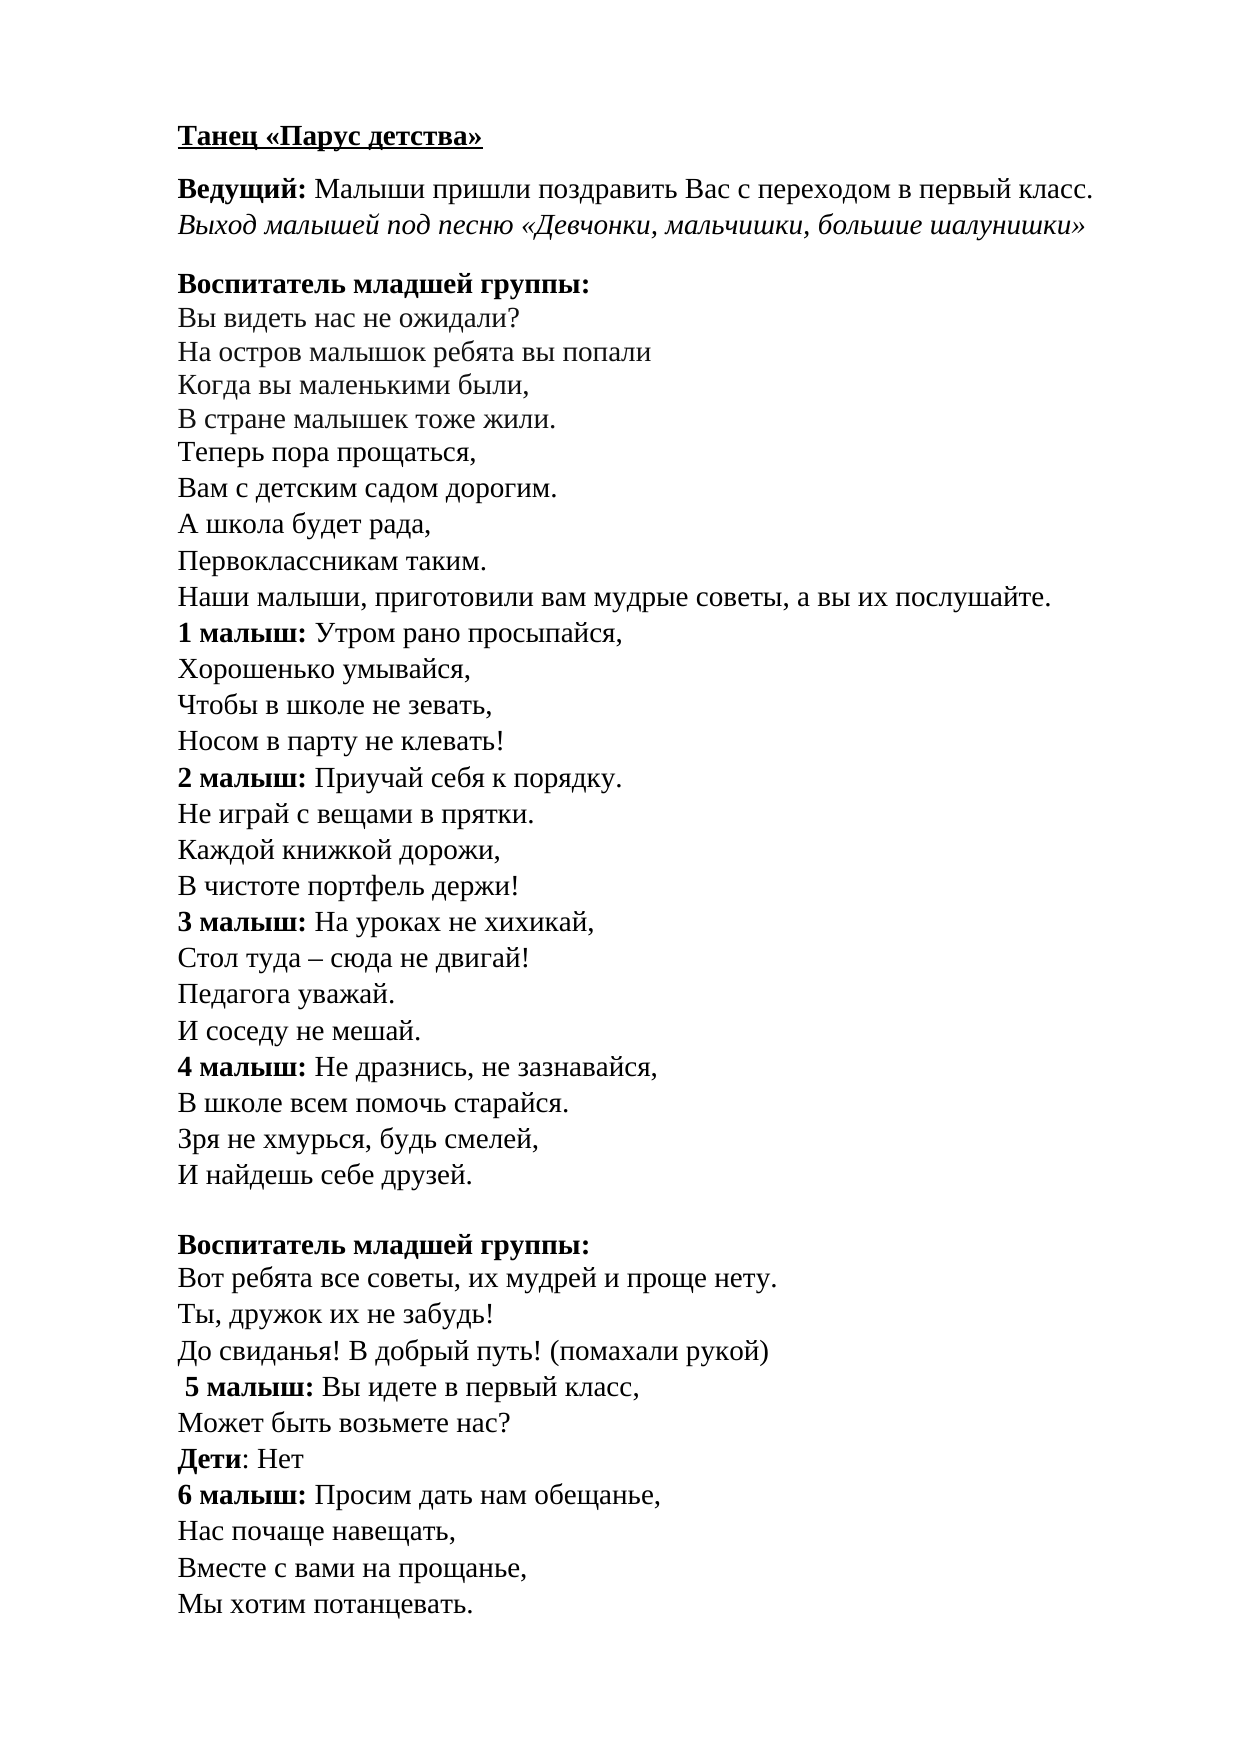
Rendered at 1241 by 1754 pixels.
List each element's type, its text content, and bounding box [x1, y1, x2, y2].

text Ведущий: Малыши пришли поздравить Вас с переходом в первый класс. [177, 171, 1152, 204]
text 6 малыш: Просим дать нам обещанье, [177, 1477, 1152, 1511]
text 2 малыш: Приучай себя к порядку. [177, 760, 1152, 793]
text Педагога уважай. [177, 977, 1152, 1010]
text И найдешь себе друзей. [177, 1157, 1152, 1191]
text Носом в парту не клевать! [177, 723, 1152, 757]
text Не играй с вещами в прятки. [177, 796, 1152, 829]
text Хорошенько умывайся, [177, 651, 1152, 685]
text Чтобы в школе не зевать, [177, 687, 1152, 721]
text Нас почаще навещать, [177, 1513, 1152, 1547]
text Воспитатель младшей группы: [177, 267, 1152, 300]
text Вместе с вами на прощанье, [177, 1550, 1152, 1583]
text Может быть возьмете нас? [177, 1405, 1152, 1439]
text Первоклассникам таким. [177, 543, 1152, 576]
text Дети: Нет [177, 1441, 1152, 1475]
text Наши малыши, приготовили вам мудрые советы, а вы их послушайте. [177, 579, 1152, 612]
text Вы видеть нас не ожидали? [177, 300, 1152, 334]
text Воспитатель младшей группы: [177, 1227, 1152, 1261]
text Каждой книжкой дорожи, [177, 832, 1152, 866]
text Теперь пора прощаться, [177, 434, 1152, 468]
text 3 малыш: На уроках не хихикай, [177, 904, 1152, 938]
text Выход малышей под песню «Девчонки, мальчишки, большие шалунишки» [177, 207, 1152, 241]
text Зря не хмурься, будь смелей, [177, 1121, 1152, 1155]
text Танец «Парус детства» [177, 118, 1152, 152]
text И соседу не мешай. [177, 1013, 1152, 1046]
text Стол туда – сюда не двигай! [177, 940, 1152, 974]
text 1 малыш: Утром рано просыпайся, [177, 615, 1152, 649]
text Когда вы маленькими были, [177, 367, 1152, 401]
text В чистоте портфель держи! [177, 868, 1152, 902]
text Вам с детским садом дорогим. [177, 471, 1152, 504]
text Вот ребята все советы, их мудрей и проще нету. [177, 1261, 1152, 1294]
text Мы хотим потанцевать. [177, 1586, 1152, 1619]
text Ты, дружок их не забудь! [177, 1297, 1152, 1330]
text А школа будет рада, [177, 507, 1152, 540]
text 5 малыш: Вы идете в первый класс, [177, 1369, 1152, 1402]
text В школе всем помочь старайся. [177, 1085, 1152, 1118]
text На остров малышок ребята вы попали [177, 334, 1152, 367]
text До свиданья! В добрый путь! (помахали рукой) [177, 1333, 1152, 1366]
text В стране малышек тоже жили. [177, 401, 1152, 434]
text 4 малыш: Не дразнись, не зазнавайся, [177, 1049, 1152, 1082]
